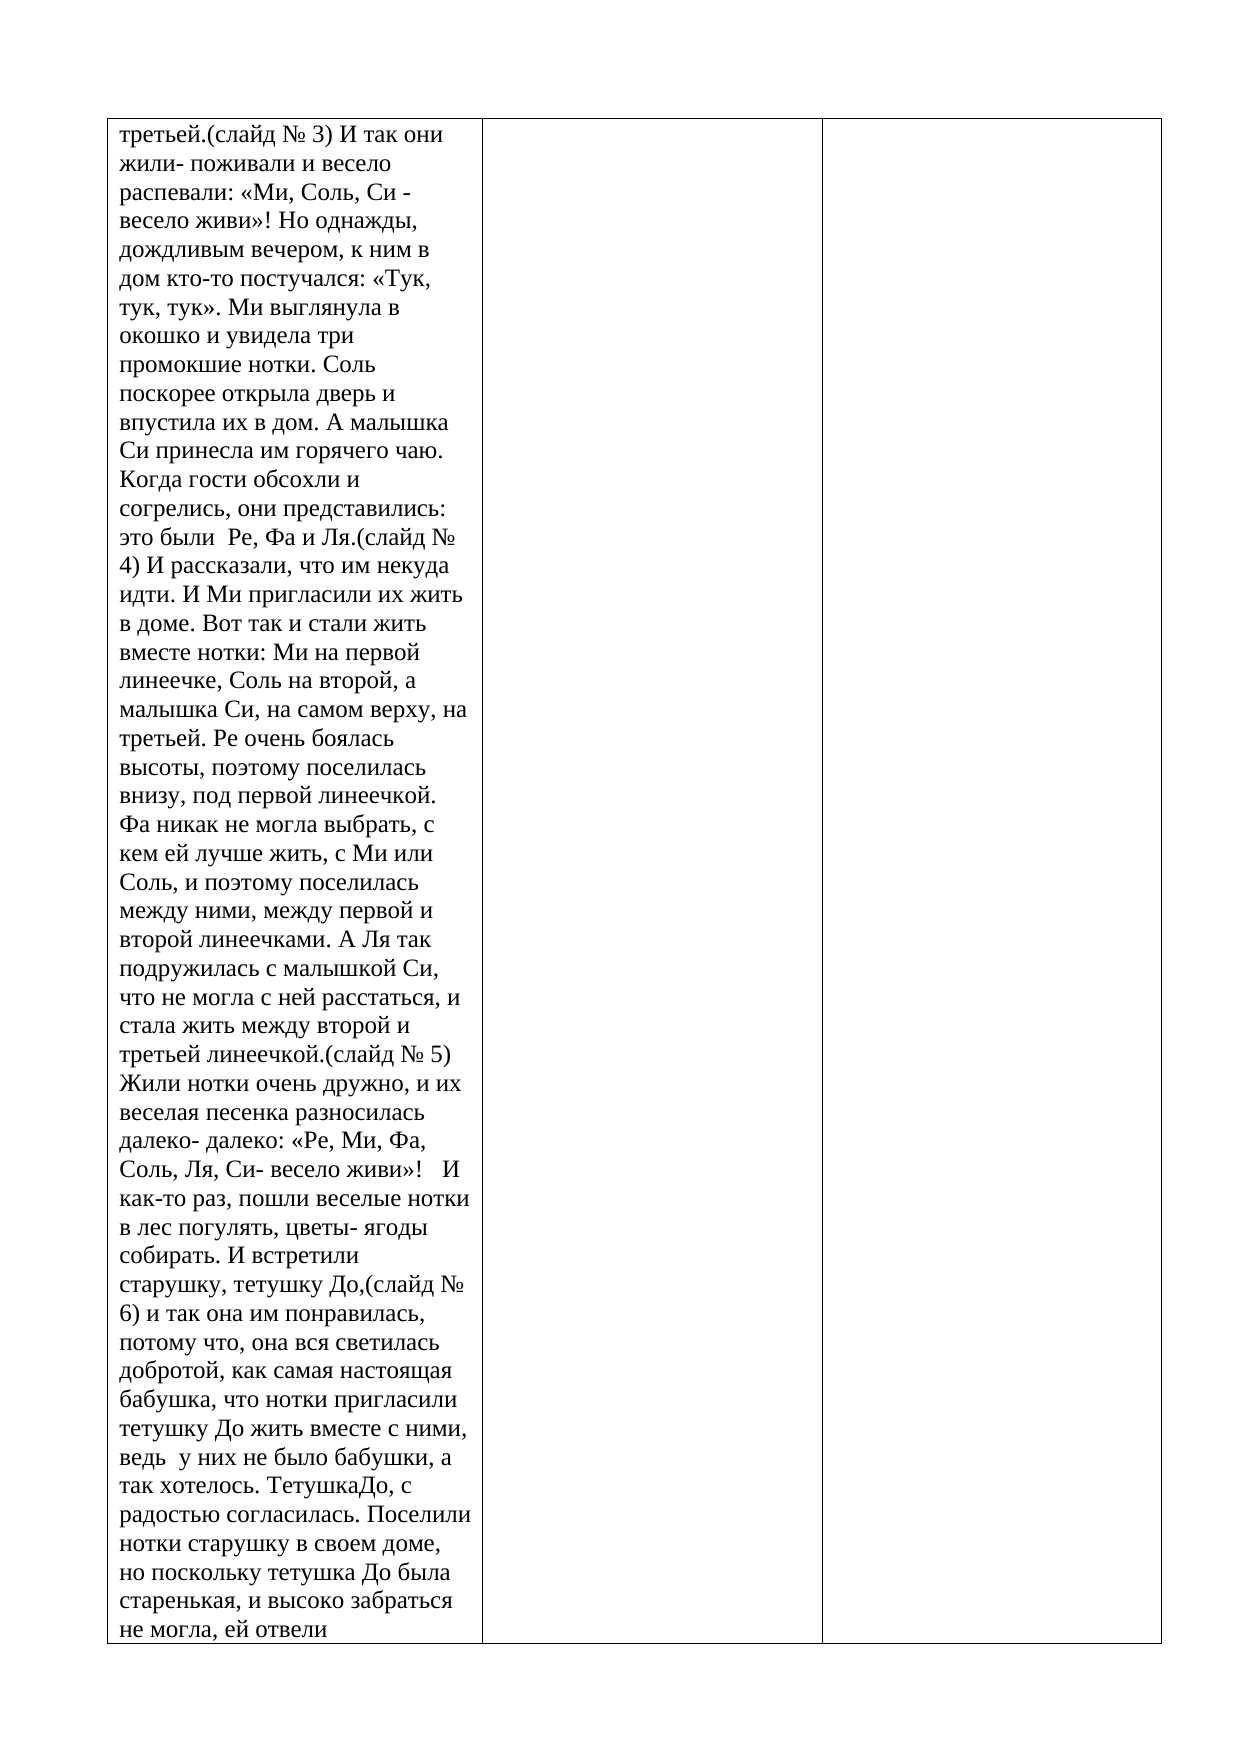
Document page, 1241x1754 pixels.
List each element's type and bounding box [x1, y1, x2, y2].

table_cell [108, 119, 482, 1643]
table_cell [483, 119, 822, 1643]
table_cell [823, 119, 1161, 1643]
